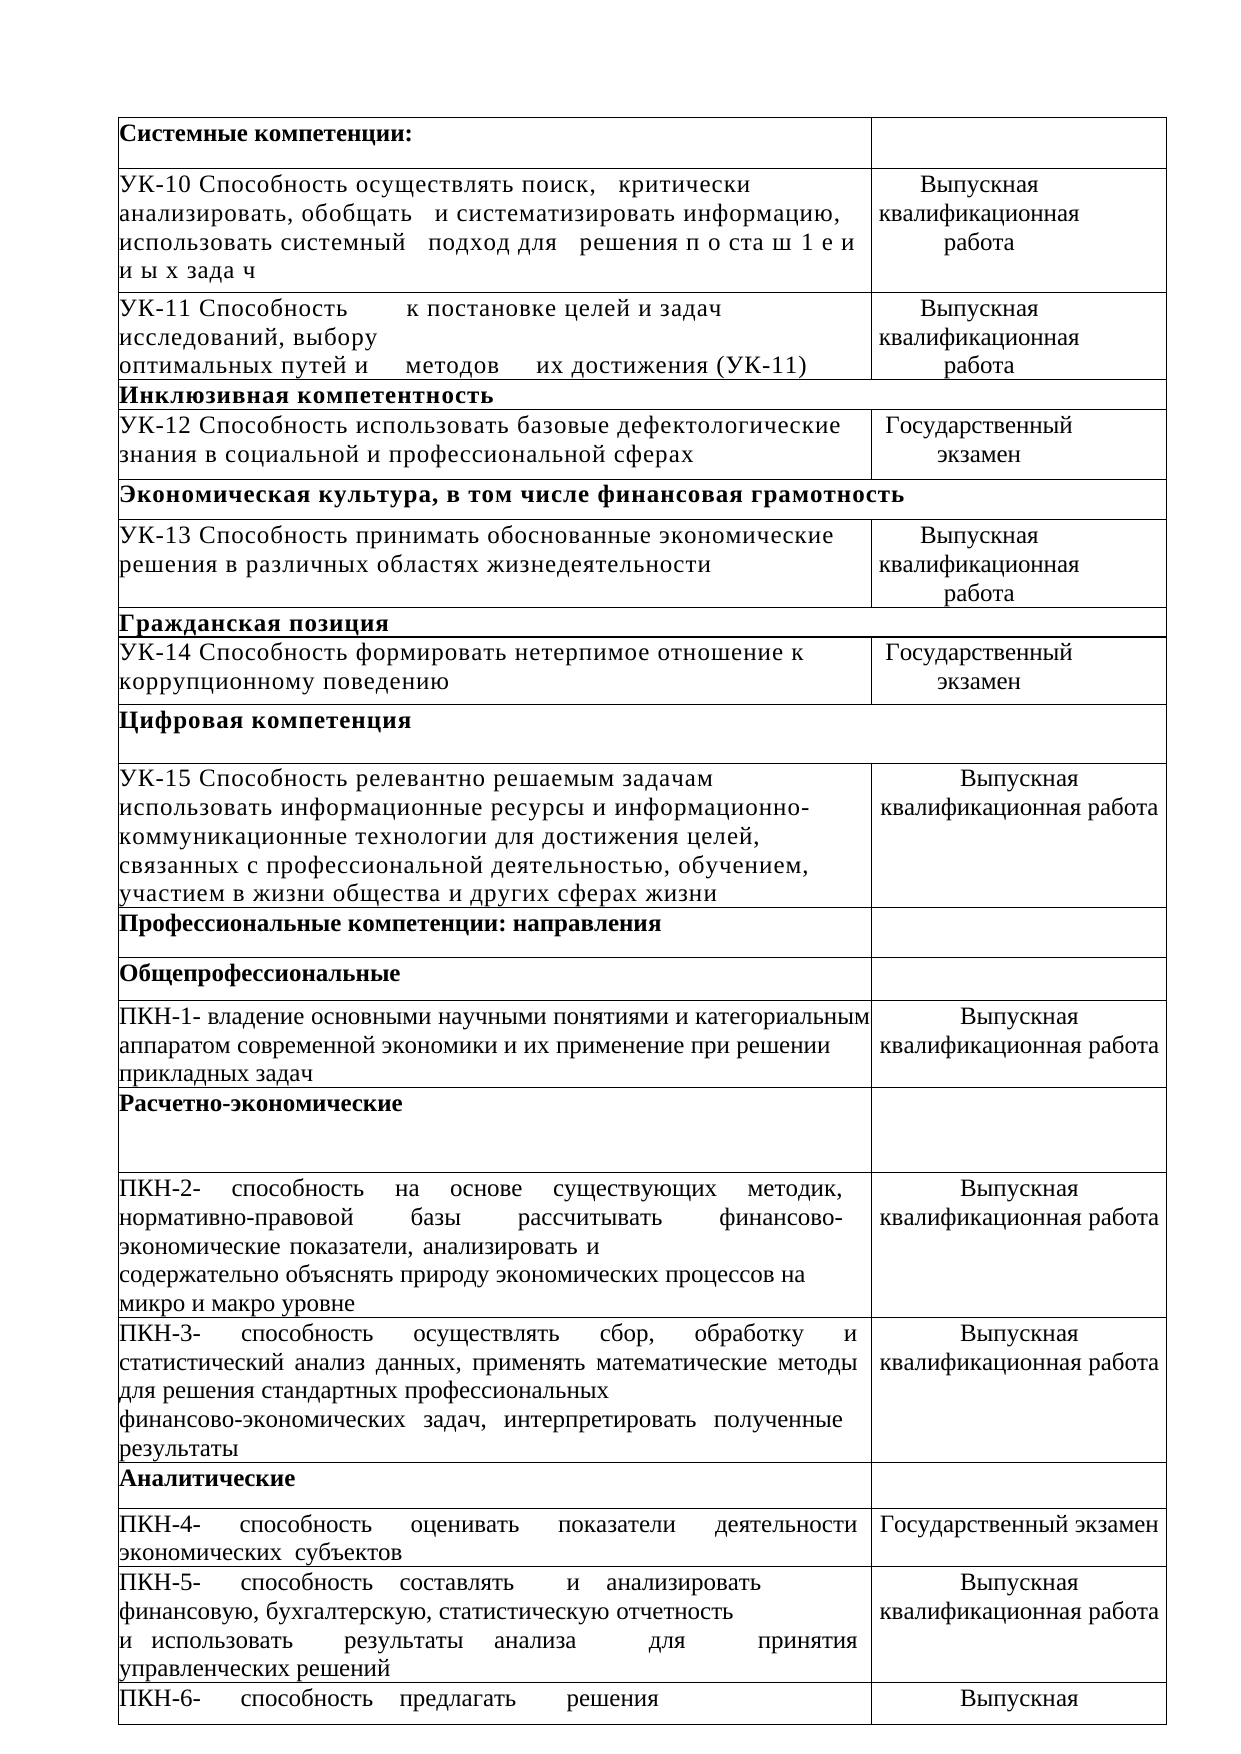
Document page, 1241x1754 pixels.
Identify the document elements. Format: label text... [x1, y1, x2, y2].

table_cell Системные компетенции: [119, 118, 871, 168]
table_cell УК-11 Способность к постановке целей и задач исследований, выбору оптимальных путей и методов их достижения (УК-11) [119, 293, 871, 379]
table_cell УК-13 Способность принимать обоснованные экономические решения в различных областях жизнедеятельности [119, 520, 871, 607]
table_cell [872, 118, 1166, 168]
table_cell Выпускная квалификационная работа [872, 764, 1166, 907]
table_cell ПКН-4- способность оценивать показатели деятельности экономических субъектов [119, 1509, 871, 1566]
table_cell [872, 1683, 1166, 1724]
table_cell УК-14 Способность формировать нетерпимое отношение к коррупционному поведению [119, 638, 871, 704]
table_cell УК-15 Способность релевантно решаемым задачам использовать информационные ресурсы и информационно-коммуникационные технологии для достижения целей, связанных с профессиональной деятельностью, обучением, участием в жизни общества и других сферах жизни [119, 764, 871, 907]
table_cell Профессиональные компетенции: направления [119, 908, 871, 957]
table_cell Общепрофессиональные [119, 958, 871, 1000]
table_cell [872, 958, 1166, 1000]
table_cell ПКН-2- способность на основе существующих методик, нормативно-правовой базы рассчитывать финансово- экономические показатели, анализировать и содержательно объяснять природу экономических процессов на микро и макро уровне [119, 1173, 871, 1317]
table_cell Выпускная квалификационная работа [872, 1001, 1166, 1087]
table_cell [119, 1683, 871, 1724]
table_cell Цифровая компетенция [119, 705, 1166, 762]
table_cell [872, 1567, 1166, 1682]
table_cell УК-12 Способность использовать базовые дефектологические знания в социальной и профессиональной сферах [119, 410, 871, 478]
table_cell Расчетно-экономические [119, 1088, 871, 1172]
table_cell Выпускная квалификационная работа [872, 293, 1166, 379]
table_cell ПКН-1- владение основными научными понятиями и категориальным аппаратом современной экономики и их применение при решении прикладных задач [119, 1001, 871, 1087]
table_cell ПКН-3- способность осуществлять сбор, обработку и статистический анализ данных, применять математические методы для решения стандартных профессиональных финансово-экономических задач, интерпретировать полученные результаты [119, 1318, 871, 1462]
table_cell ПКН-5- способность составлять и анализировать финансовую, бухгалтерскую, статистическую отчетность и использовать результаты анализа для принятия управленческих решений [119, 1567, 871, 1682]
table_cell Аналитические [119, 1463, 871, 1508]
table_cell Выпускная квалификационная работа [872, 1318, 1166, 1462]
table_cell Экономическая культура, в том числе финансовая грамотность [119, 480, 1166, 519]
table_cell Выпускная квалификационная работа [872, 169, 1166, 292]
table_cell Государственный экзамен [872, 1509, 1166, 1566]
table_cell Гражданская позиция [119, 608, 1166, 636]
table_cell Государственный экзамен [872, 410, 1166, 478]
table_cell Выпускная квалификационная работа [872, 520, 1166, 607]
table_cell Инклюзивная компетентность [119, 380, 1166, 409]
table_cell УК-10 Способность осуществлять поиск, критически анализировать, обобщать и систематизировать информацию, использовать системный подход для решения п о ста ш 1 е и и ы х зада ч [119, 169, 871, 292]
table_cell Выпускная квалификационная работа [872, 1173, 1166, 1317]
table_cell Государственный экзамен [872, 638, 1166, 704]
table_cell [872, 1088, 1166, 1172]
table_cell [872, 908, 1166, 957]
table_cell [872, 1463, 1166, 1508]
